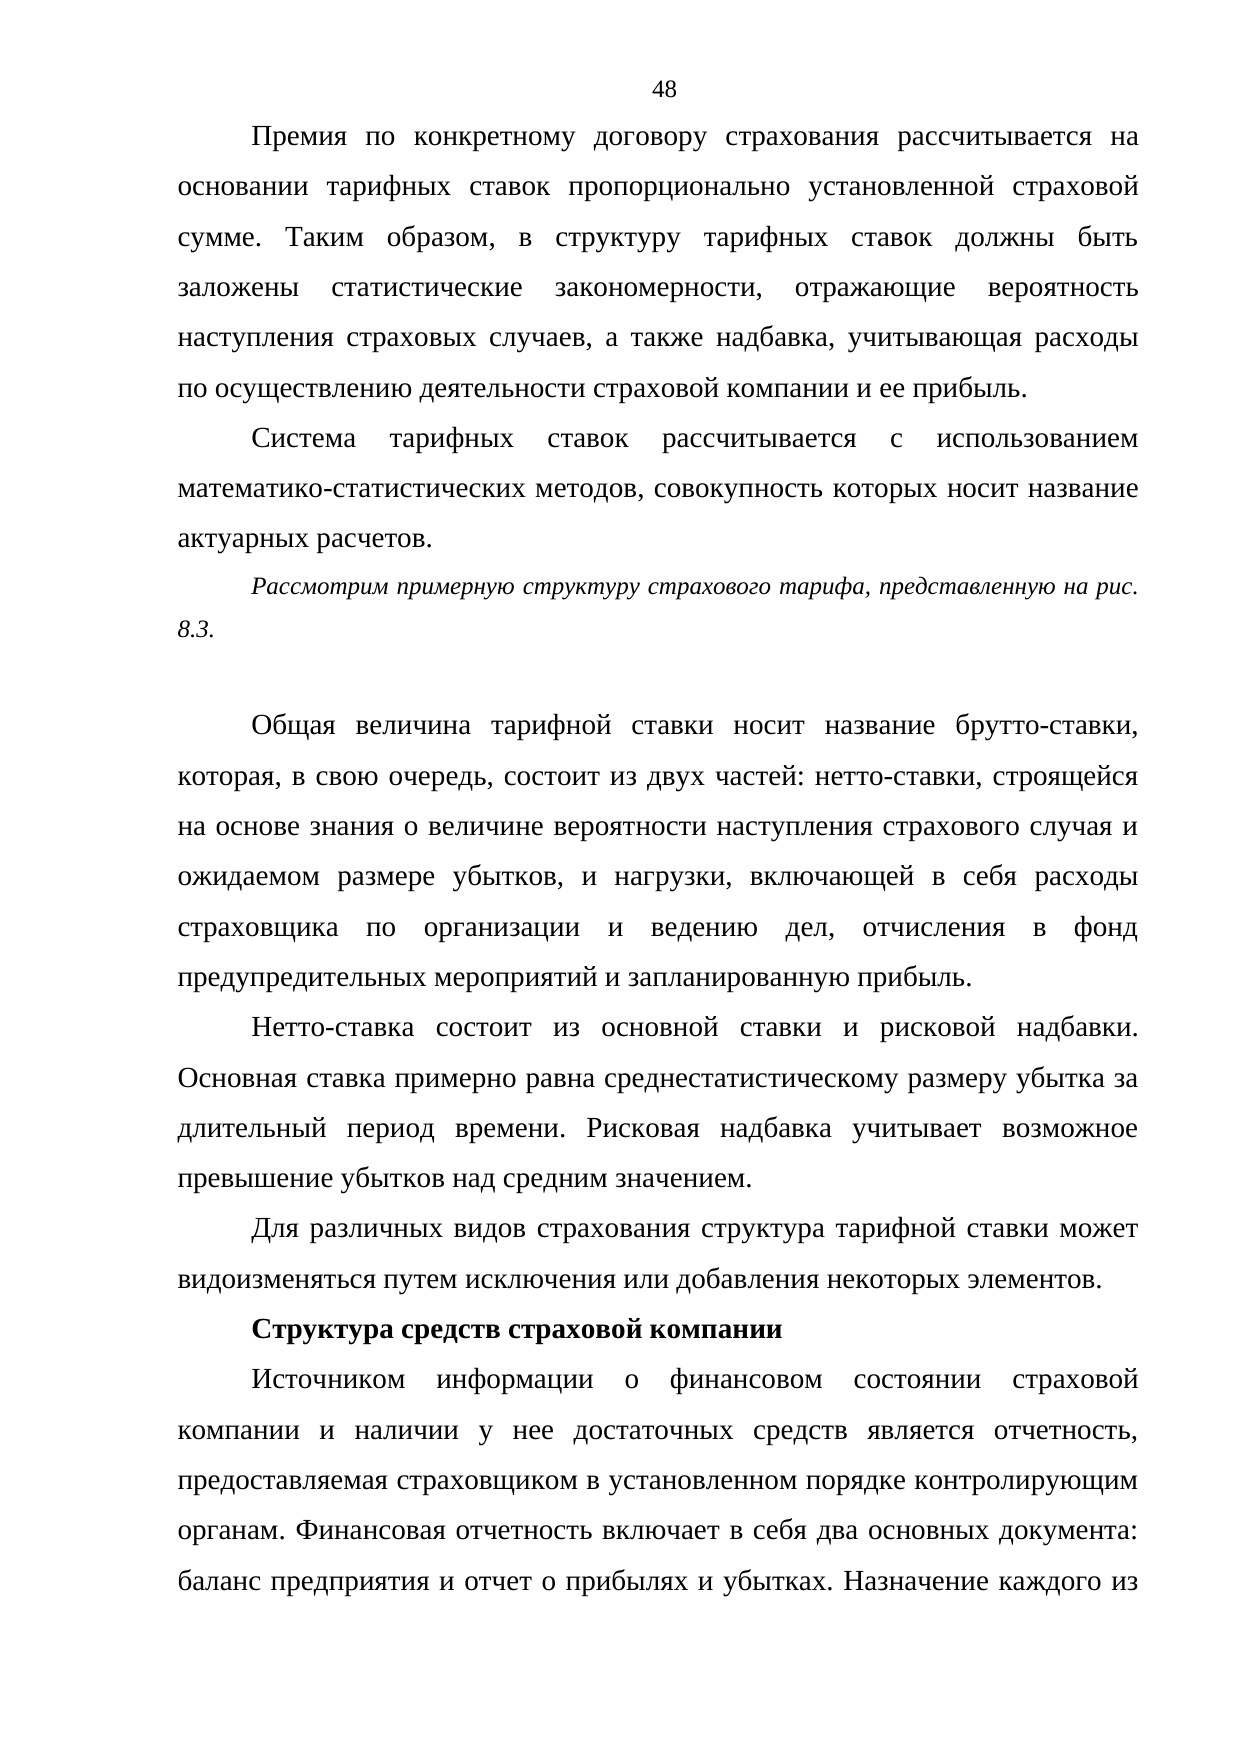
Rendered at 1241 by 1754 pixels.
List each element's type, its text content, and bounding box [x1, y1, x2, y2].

text Рассмотрим примерную структуру страхового тарифа, представленную на рис. 8.3. [177, 571, 1139, 643]
text Система тарифных ставок рассчитывается с использованием математико-статистических методов, совокупность которых носит название актуарных расчетов. [177, 420, 1139, 554]
text Нетто-ставка состоит из основной ставки и рисковой надбавки. Основная ставка примерно равна среднестатистическому размеру убытка за длительный период времени. Рисковая надбавка учитывает возможное превышение убытков над средним значением. [177, 1009, 1139, 1194]
text Общая величина тарифной ставки носит название брутто-ставки, которая, в свою очередь, состоит из двух частей: нетто-ставки, строящейся на основе знания о величине вероятности наступления страхового случая и ожидаемом размере убытков, и нагрузки, включающей в себя расходы страховщика по организации и ведению дел, отчисления в фонд предупредительных мероприятий и запланированную прибыль. [177, 707, 1139, 993]
text Для различных видов страхования структура тарифной ставки может видоизменяться путем исключения или добавления некоторых элементов. [177, 1211, 1139, 1294]
text Структура средств страховой компании [177, 1311, 1139, 1345]
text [177, 1362, 1139, 1596]
text Премия по конкретному договору страхования рассчитывается на основании тарифных ставок пропорционально установленной страховой сумме. Таким образом, в структуру тарифных ставок должны быть заложены статистические закономерности, отражающие вероятность наступления страховых случаев, а также надбавка, учитывающая расходы по осуществлению деятельности страховой компании и ее прибыль. [177, 118, 1139, 403]
